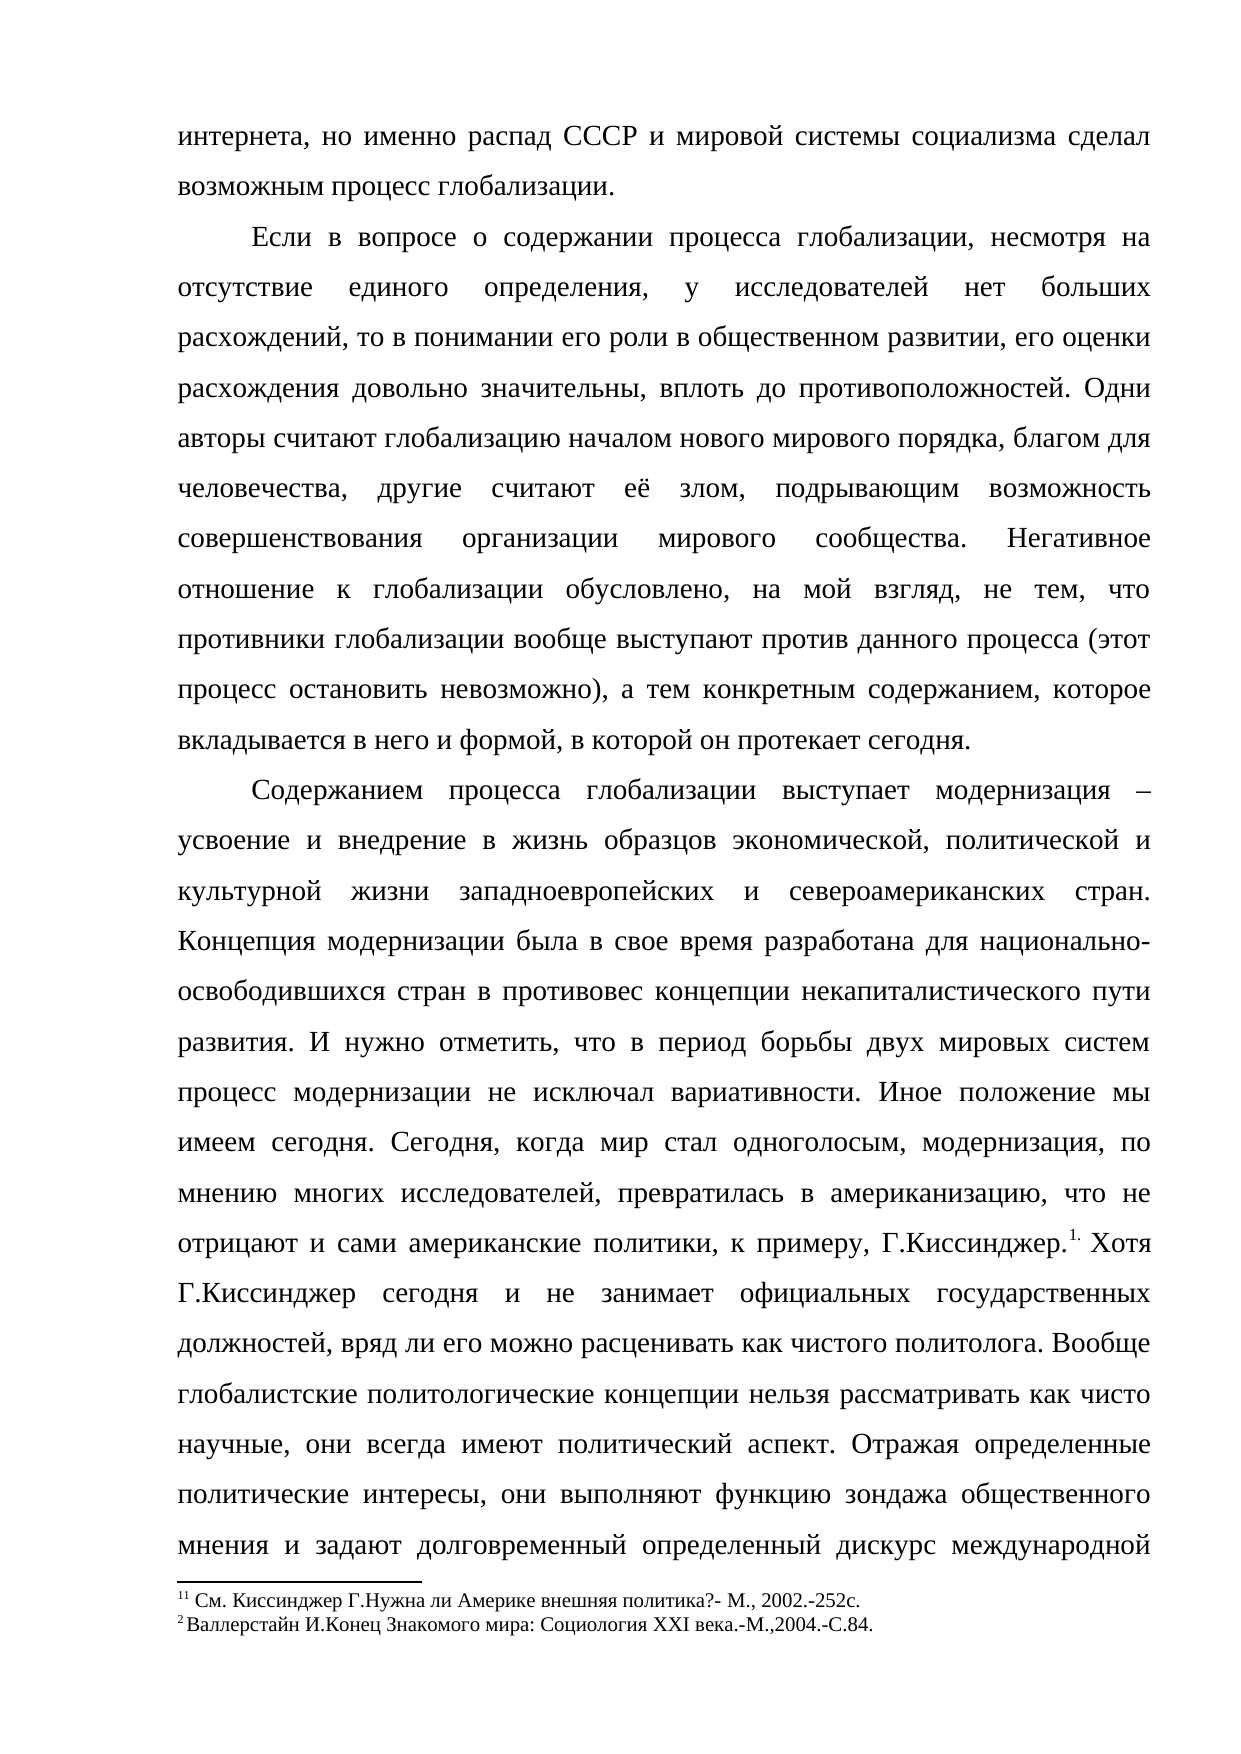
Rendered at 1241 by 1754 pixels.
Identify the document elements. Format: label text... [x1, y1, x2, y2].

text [177, 118, 1152, 202]
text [177, 772, 1152, 1560]
text Если в вопросе о содержании процесса глобализации, несмотря на отсутствие единого определения, у исследователей нет больших расхождений, то в понимании его роли в общественном развитии, его оценки расхождения довольно значительны, вплоть до противоположностей. Одни авторы считают глобализацию началом нового мирового порядка, благом для человечества, другие считают её злом, подрывающим возможность совершенствования организации мирового сообщества. Негативное отношение к глобализации обусловлено, на мой взгляд, не тем, что противники глобализации вообще выступают против данного процесса (этот процесс остановить невозможно), а тем конкретным содержанием, которое вкладывается в него и формой, в которой он протекает сегодня. [177, 219, 1152, 755]
